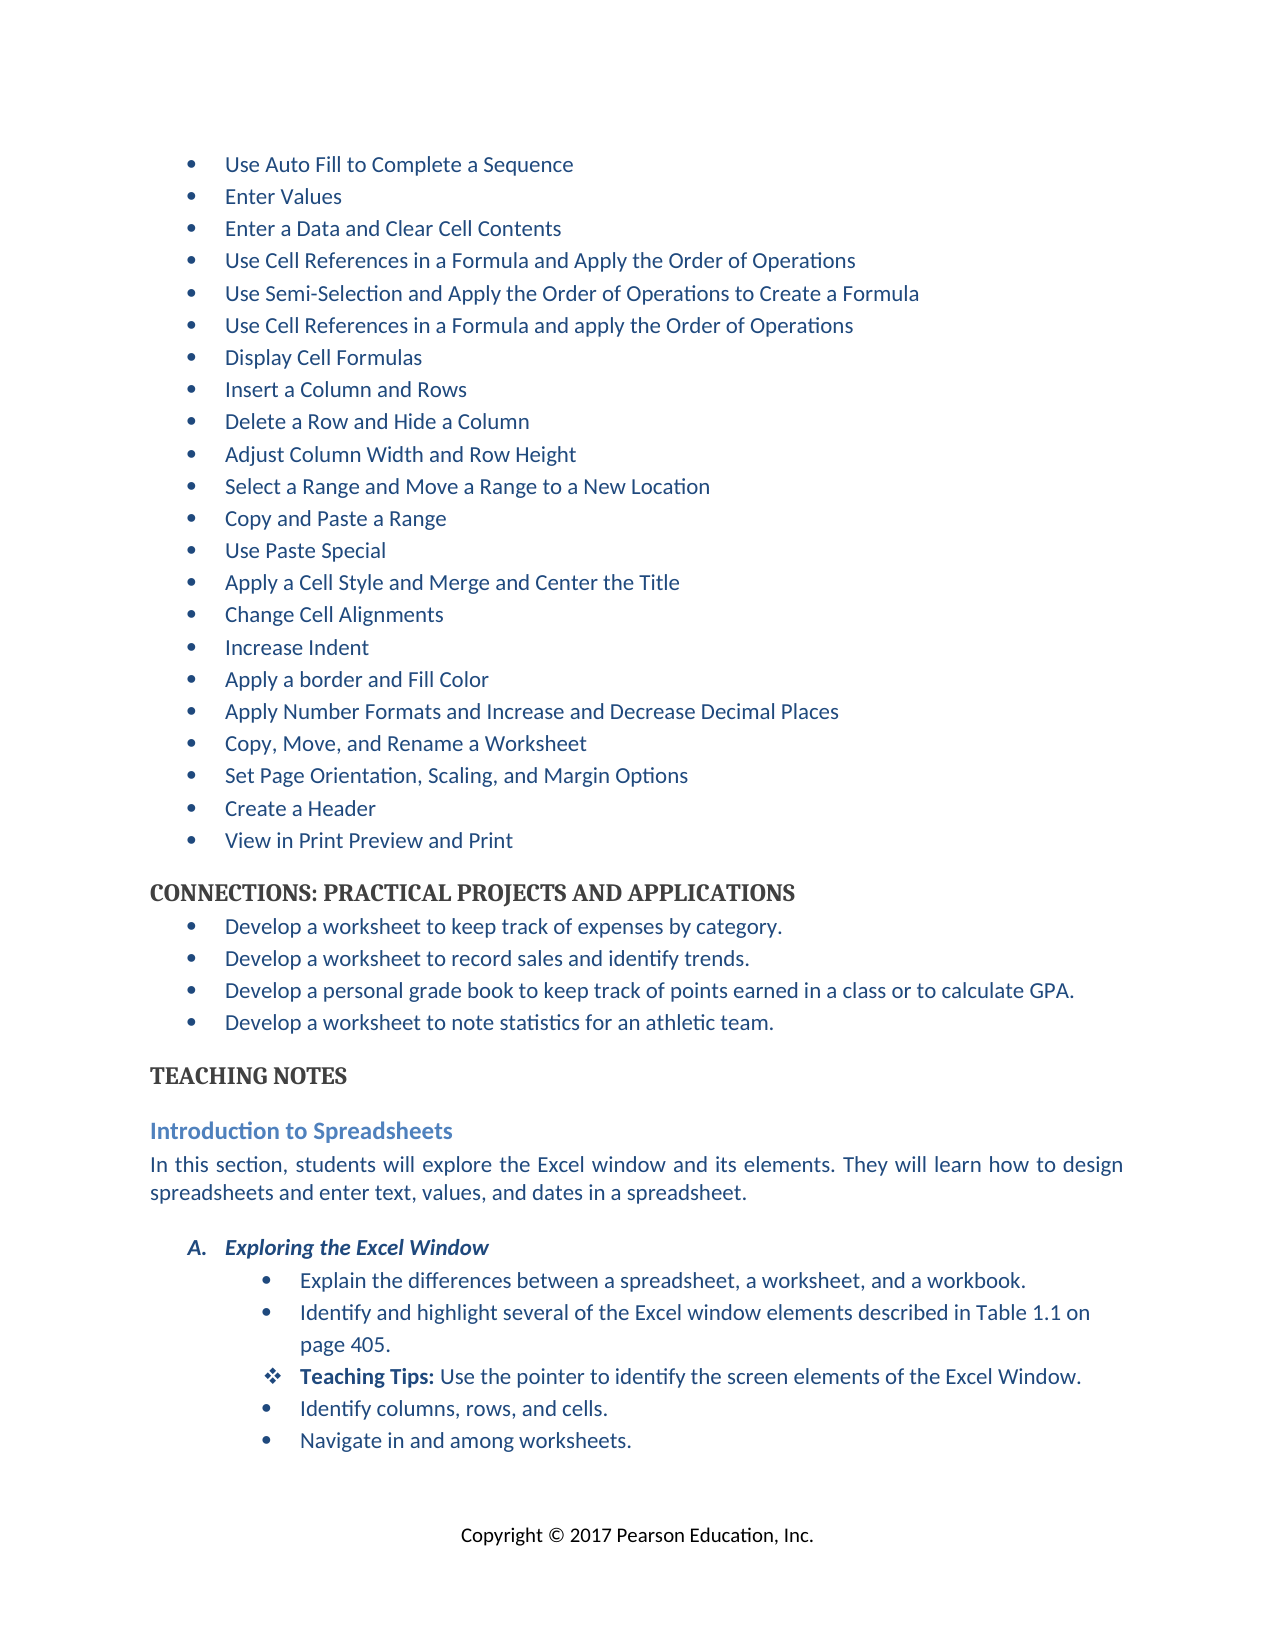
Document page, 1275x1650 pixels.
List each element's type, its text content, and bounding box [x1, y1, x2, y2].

list Enter Values [187, 182, 1125, 210]
subtitle Exploring the Excel Window [187, 1233, 1125, 1262]
list Enter a Data and Clear Cell Contents [187, 214, 1125, 242]
list Apply a border and Fill Color [187, 665, 1125, 693]
list Set Page Orientation, Scaling, and Margin Options [187, 762, 1125, 789]
list Develop a worksheet to record sales and identify trends. [187, 944, 1125, 972]
list Adjust Column Width and Row Height [187, 440, 1125, 468]
list In this section, students will explore the Excel window and its elements. They will learn how to design spreadsheets and enter text, values, and dates in a spreadsheet. [150, 1150, 1125, 1206]
subtitle Introduction to Spreadsheets [150, 1115, 1125, 1146]
list Develop a worksheet to keep track of expenses by category. [187, 912, 1125, 940]
list Delete a Row and Hide a Column [187, 407, 1125, 436]
list Identify and highlight several of the Excel window elements described in Table 1.1 on page 405. [262, 1298, 1125, 1358]
list Insert a Column and Rows [187, 375, 1125, 403]
list Apply Number Formats and Increase and Decrease Decimal Places [187, 697, 1125, 725]
list Create a Header [187, 794, 1125, 822]
list Use Cell References in a Formula and Apply the Order of Operations [187, 247, 1125, 274]
list Use Cell References in a Formula and apply the Order of Operations [187, 311, 1125, 339]
list Copy, Move, and Rename a Worksheet [187, 729, 1125, 757]
list Develop a personal grade book to keep track of points earned in a class or to calculate GPA. [187, 976, 1125, 1004]
list Use Semi-Selection and Apply the Order of Operations to Create a Formula [187, 279, 1125, 307]
list Teaching Tips: Use the pointer to identify the screen elements of the Excel Window. [262, 1362, 1125, 1390]
list Apply a Cell Style and Merge and Center the Title [187, 568, 1125, 596]
list Use Auto Fill to Complete a Sequence [187, 150, 1125, 178]
list View in Print Preview and Print [187, 826, 1125, 854]
list Use Paste Special [187, 536, 1125, 564]
list Select a Range and Move a Range to a New Location [187, 472, 1125, 500]
list Change Cell Alignments [187, 601, 1125, 629]
list Copy and Paste a Range [187, 504, 1125, 532]
list Explain the differences between a spreadsheet, a worksheet, and a workbook. [262, 1266, 1125, 1294]
list Increase Indent [187, 633, 1125, 661]
list Identify columns, rows, and cells. [262, 1394, 1125, 1422]
list Navigate in and among worksheets. [262, 1427, 1125, 1455]
list Display Cell Formulas [187, 343, 1125, 371]
list Develop a worksheet to note statistics for an athletic team. [187, 1008, 1125, 1037]
subtitle CONNECTIONS: PRACTICAL PROJECTS AND APPLICATIONS [150, 879, 1125, 908]
subtitle TEACHING NOTES [150, 1062, 1125, 1090]
